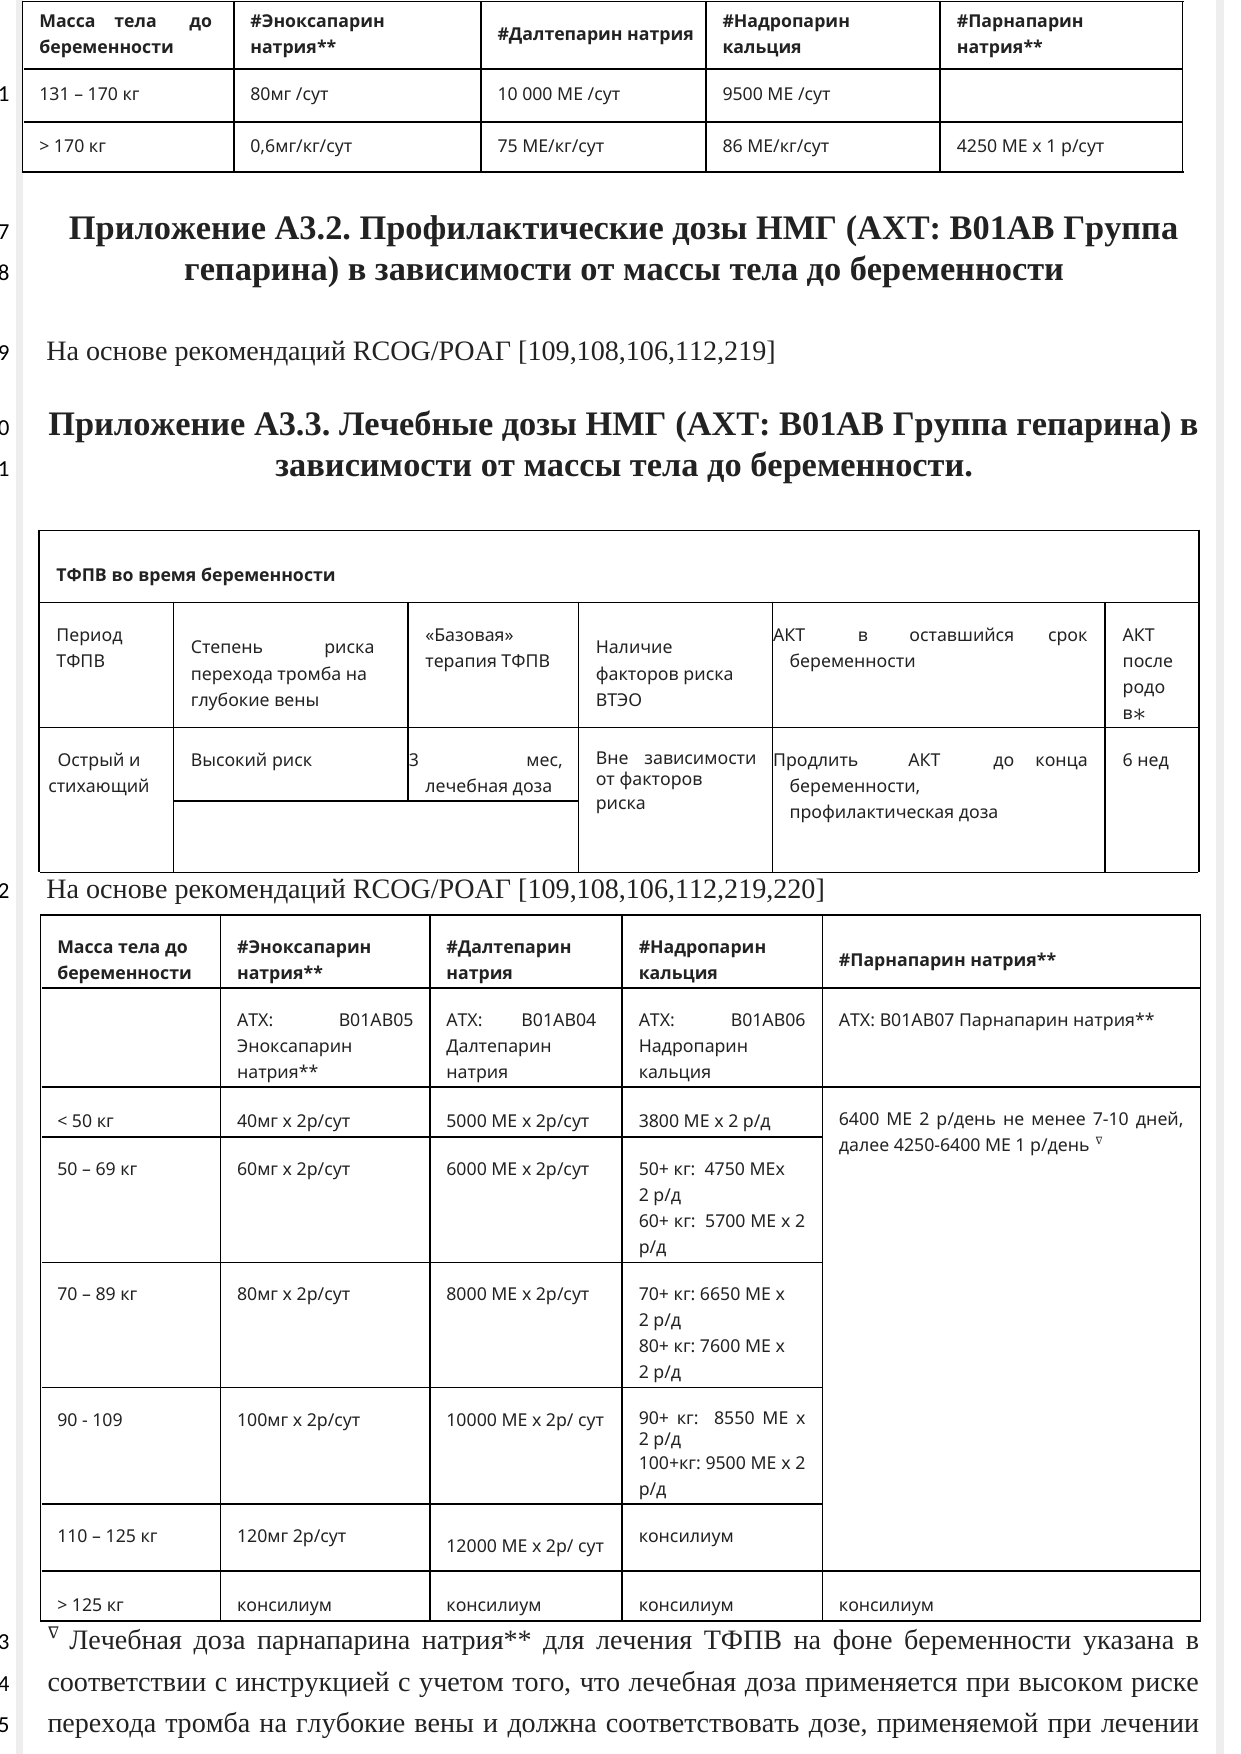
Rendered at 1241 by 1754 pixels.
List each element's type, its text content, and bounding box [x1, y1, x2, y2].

table_cell АТХ: B01AB06 Надропарин кальция [623, 989, 822, 1086]
table_cell АТХ: B01AB07 Парнапарин натрия** [823, 989, 1200, 1086]
table_cell 6 нед [1106, 728, 1198, 872]
table_header [1105, 531, 1198, 602]
table_header #Эноксапарин натрия** [221, 916, 429, 987]
table_header Масса тела до беременности [23, 2, 233, 68]
table_cell 6400 МЕ 2 р/день не менее 7-10 дней, далее 4250-6400 МЕ 1 р/день ∇ [823, 1088, 1200, 1570]
table_cell 90+ кг: 8550 МЕ х 2 р/д 100+кг: 9500 МЕ х 2 р/д [623, 1388, 822, 1503]
table_cell 8000 МЕ х 2р/сут [431, 1263, 621, 1387]
table_cell 3800 МЕ х 2 р/д [623, 1088, 822, 1136]
table_cell 3 мес, лечебная доза [409, 728, 578, 800]
table_header ТФПВ во время беременности [40, 531, 408, 602]
table_cell 90 - 109 [41, 1388, 220, 1503]
table_header #Далтепарин натрия [431, 916, 621, 987]
table_cell 60мг х 2р/сут [221, 1138, 429, 1261]
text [39, 1622, 1201, 1739]
table_cell консилиум [823, 1572, 1200, 1620]
table_cell 80мг х 2р/сут [221, 1263, 429, 1387]
table_header [1035, 531, 1105, 602]
table_cell 4250 МЕ х 1 р/сут [941, 123, 1182, 171]
table_cell > 170 кг [23, 122, 233, 171]
table_header #Надропарин кальция [623, 916, 822, 987]
text На основе рекомендаций RCOG/РОАГ [109,108,106,112,219,220] [39, 872, 1201, 905]
table_cell 50 – 69 кг [41, 1137, 220, 1261]
table_cell 86 МЕ/кг/сут [707, 123, 939, 171]
table_cell консилиум [221, 1572, 429, 1620]
table_cell 6000 МЕ х 2р/сут [431, 1138, 621, 1261]
table_cell [41, 988, 220, 1086]
table_cell 50+ кг: 4750 МЕх 2 р/д 60+ кг: 5700 МЕ х 2 р/д [623, 1138, 822, 1261]
table_header #Далтепарин натрия [482, 2, 705, 68]
table_header [772, 531, 1034, 602]
table_header [408, 531, 578, 602]
table_cell «Базовая» терапия ТФПВ [409, 603, 578, 727]
subtitle Приложение А3.2. Профилактические дозы НМГ (АХТ: B01AB Группа гепарина) в зависимости от массы тела до беременности [39, 127, 1201, 288]
table_cell 5000 МЕ х 2р/сут [431, 1088, 621, 1136]
table_cell 75 МЕ/кг/сут [482, 123, 705, 171]
table_header #Парнапарин натрия** [941, 2, 1182, 68]
table_header #Парнапарин натрия** [823, 916, 1200, 987]
table_cell АКТ после родов∗ [1106, 603, 1198, 727]
table_cell АТХ: B01AB04 Далтепарин натрия [431, 989, 621, 1086]
table_cell Период ТФПВ [40, 603, 173, 727]
table_cell АТХ: B01AB05 Эноксапарин натрия** [221, 989, 429, 1086]
table_cell [941, 70, 1182, 121]
table_cell 70 – 89 кг [41, 1263, 220, 1387]
table_cell < 50 кг [41, 1087, 220, 1136]
table_cell Степень риска перехода тромба на глубокие вены [174, 603, 407, 727]
table_cell Наличие факторов риска ВТЭО [579, 603, 772, 727]
table_cell Вне зависимости от факторов риска [579, 728, 772, 872]
table_cell 40мг х 2р/сут [221, 1088, 429, 1136]
table_cell [174, 802, 578, 872]
table_cell 12000 МЕ х 2р/ сут [431, 1505, 621, 1570]
table_cell 9500 МЕ /сут [707, 70, 939, 121]
table_cell консилиум [623, 1572, 822, 1620]
table_cell 0,6мг/кг/сут [235, 123, 480, 171]
table_cell конца [1035, 728, 1104, 872]
table_cell 80мг /сут [235, 70, 480, 121]
table_cell 10 000 МЕ /сут [482, 70, 705, 121]
table_cell 120мг 2р/сут [221, 1505, 429, 1570]
text Приложение А3.3. Лечебные дозы НМГ (АХТ: B01AB Группа гепарина) в зависимости от массы тела до беременности. [39, 403, 1201, 484]
table_header [578, 531, 772, 602]
table_cell Острый и стихающий [40, 728, 173, 872]
table_cell консилиум [431, 1572, 621, 1620]
table_cell 70+ кг: 6650 МЕ х 2 р/д 80+ кг: 7600 МЕ х 2 р/д [623, 1263, 822, 1387]
table_cell Продлить АКТ до беременности, профилактическая доза [773, 728, 1034, 872]
table_cell > 125 кг [41, 1571, 220, 1620]
table_cell 131 – 170 кг [23, 69, 233, 121]
table_header #Эноксапарин натрия** [235, 2, 480, 68]
table_cell 100мг х 2р/сут [221, 1388, 429, 1503]
text На основе рекомендаций RCOG/РОАГ [109,108,106,112,219] [39, 334, 1201, 366]
table_cell срок [1035, 603, 1104, 727]
table_cell 10000 МЕ х 2р/ сут [431, 1388, 621, 1503]
table_cell консилиум [623, 1505, 822, 1570]
table_cell АКТ в оставшийся беременности [773, 603, 1034, 727]
table_header #Надропарин кальция [707, 2, 939, 68]
table_cell 110 – 125 кг [41, 1504, 220, 1570]
table_header Масса тела до беременности [41, 916, 220, 987]
table_cell Высокий риск [174, 728, 407, 800]
